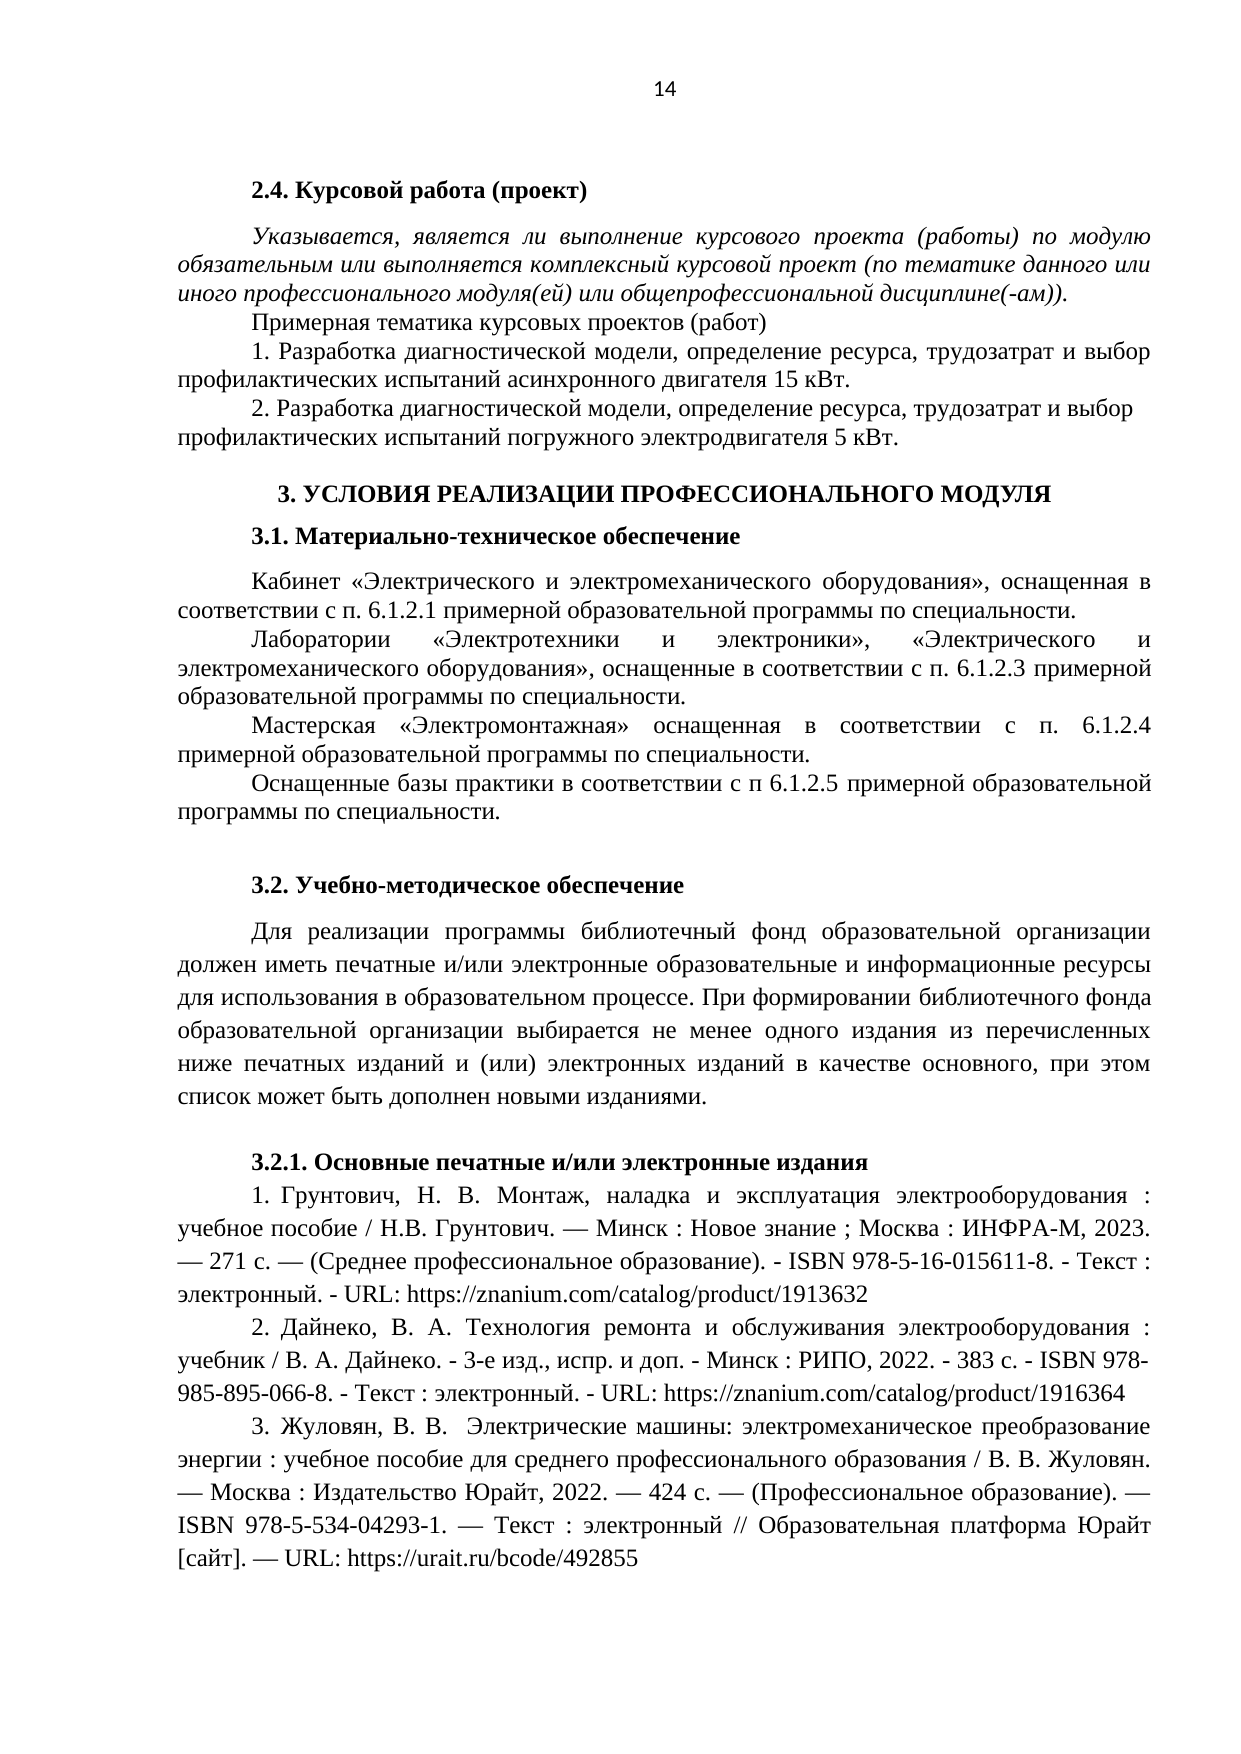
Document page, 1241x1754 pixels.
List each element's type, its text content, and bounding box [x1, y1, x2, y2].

list Для реализации программы библиотечный фонд образовательной организации должен иметь печатные и/или электронные образовательные и информационные ресурсы для использования в образовательном процессе. При формировании библиотечного фонда образовательной организации выбирается не менее одного издания из перечисленных ниже печатных изданий и (или) электронных изданий в качестве основного, при этом список может быть дополнен новыми изданиями. [177, 916, 1152, 1110]
text 2. Разработка диагностической модели, определение ресурса, трудозатрат и выбор профилактических испытаний погружного электродвигателя 5 кВт. [177, 393, 1152, 451]
list 3.2.1. Основные печатные и/или электронные издания [177, 1147, 1152, 1176]
text Оснащенные базы практики в соответствии с п 6.1.2.5 примерной образовательной программы по специальности. [177, 768, 1152, 825]
text Кабинет «Электрического и электромеханического оборудования», оснащенная в соответствии с п. 6.1.2.1 примерной образовательной программы по специальности. [177, 566, 1152, 624]
text 3.2. Учебно-методическое обеспечение [177, 871, 1152, 899]
text 3. Условия реализации профессионального модуля [177, 479, 1152, 508]
text 2.4. Курсовой работа (проект) [177, 175, 1152, 204]
text Указывается, является ли выполнение курсового проекта (работы) по модулю обязательным или выполняется комплексный курсовой проект (по тематике данного или иного профессионального модуля(ей) или общепрофессиональной дисциплине(-ам)). [177, 221, 1152, 307]
text 3.1. Материально-техническое обеспечение [177, 521, 1152, 549]
list Дайнеко, В. А. Технология ремонта и обслуживания электрооборудования : учебник / В. А. Дайнеко. - 3-е изд., испр. и доп. - Минск : РИПО, 2022. - 383 с. - ISBN 978-985-895-066-8. - Текст : электронный. - URL: https://znanium.com/catalog/product/1916364 [177, 1312, 1152, 1407]
text Примерная тематика курсовых проектов (работ) [177, 307, 1152, 336]
text 1. Разработка диагностической модели, определение ресурса, трудозатрат и выбор профилактических испытаний асинхронного двигателя 15 кВт. [177, 336, 1152, 393]
text Лаборатории «Электротехники и электроники», «Электрического и электромеханического оборудования», оснащенные в соответствии с п. 6.1.2.3 примерной образовательной программы по специальности. [177, 624, 1152, 710]
list Жуловян, В. В. Электрические машины: электромеханическое преобразование энергии : учебное пособие для среднего профессионального образования / В. В. Жуловян. — Москва : Издательство Юрайт, 2022. — 424 с. — (Профессиональное образование). — ISBN 978-5-534-04293-1. — Текст : электронный // Образовательная платформа Юрайт [сайт]. — URL: https://urait.ru/bcode/492855 [177, 1411, 1152, 1572]
text Мастерская «Электромонтажная» оснащенная в соответствии с п. 6.1.2.4 примерной образовательной программы по специальности. [177, 710, 1152, 768]
list Грунтович, Н. В. Монтаж, наладка и эксплуатация электрооборудования : учебное пособие / Н.В. Грунтович. — Минск : Новое знание ; Москва : ИНФРА-М, 2023. — 271 с. — (Среднее профессиональное образование). - ISBN 978-5-16-015611-8. - Текст : электронный. - URL: https://znanium.com/catalog/product/1913632 [177, 1180, 1152, 1308]
